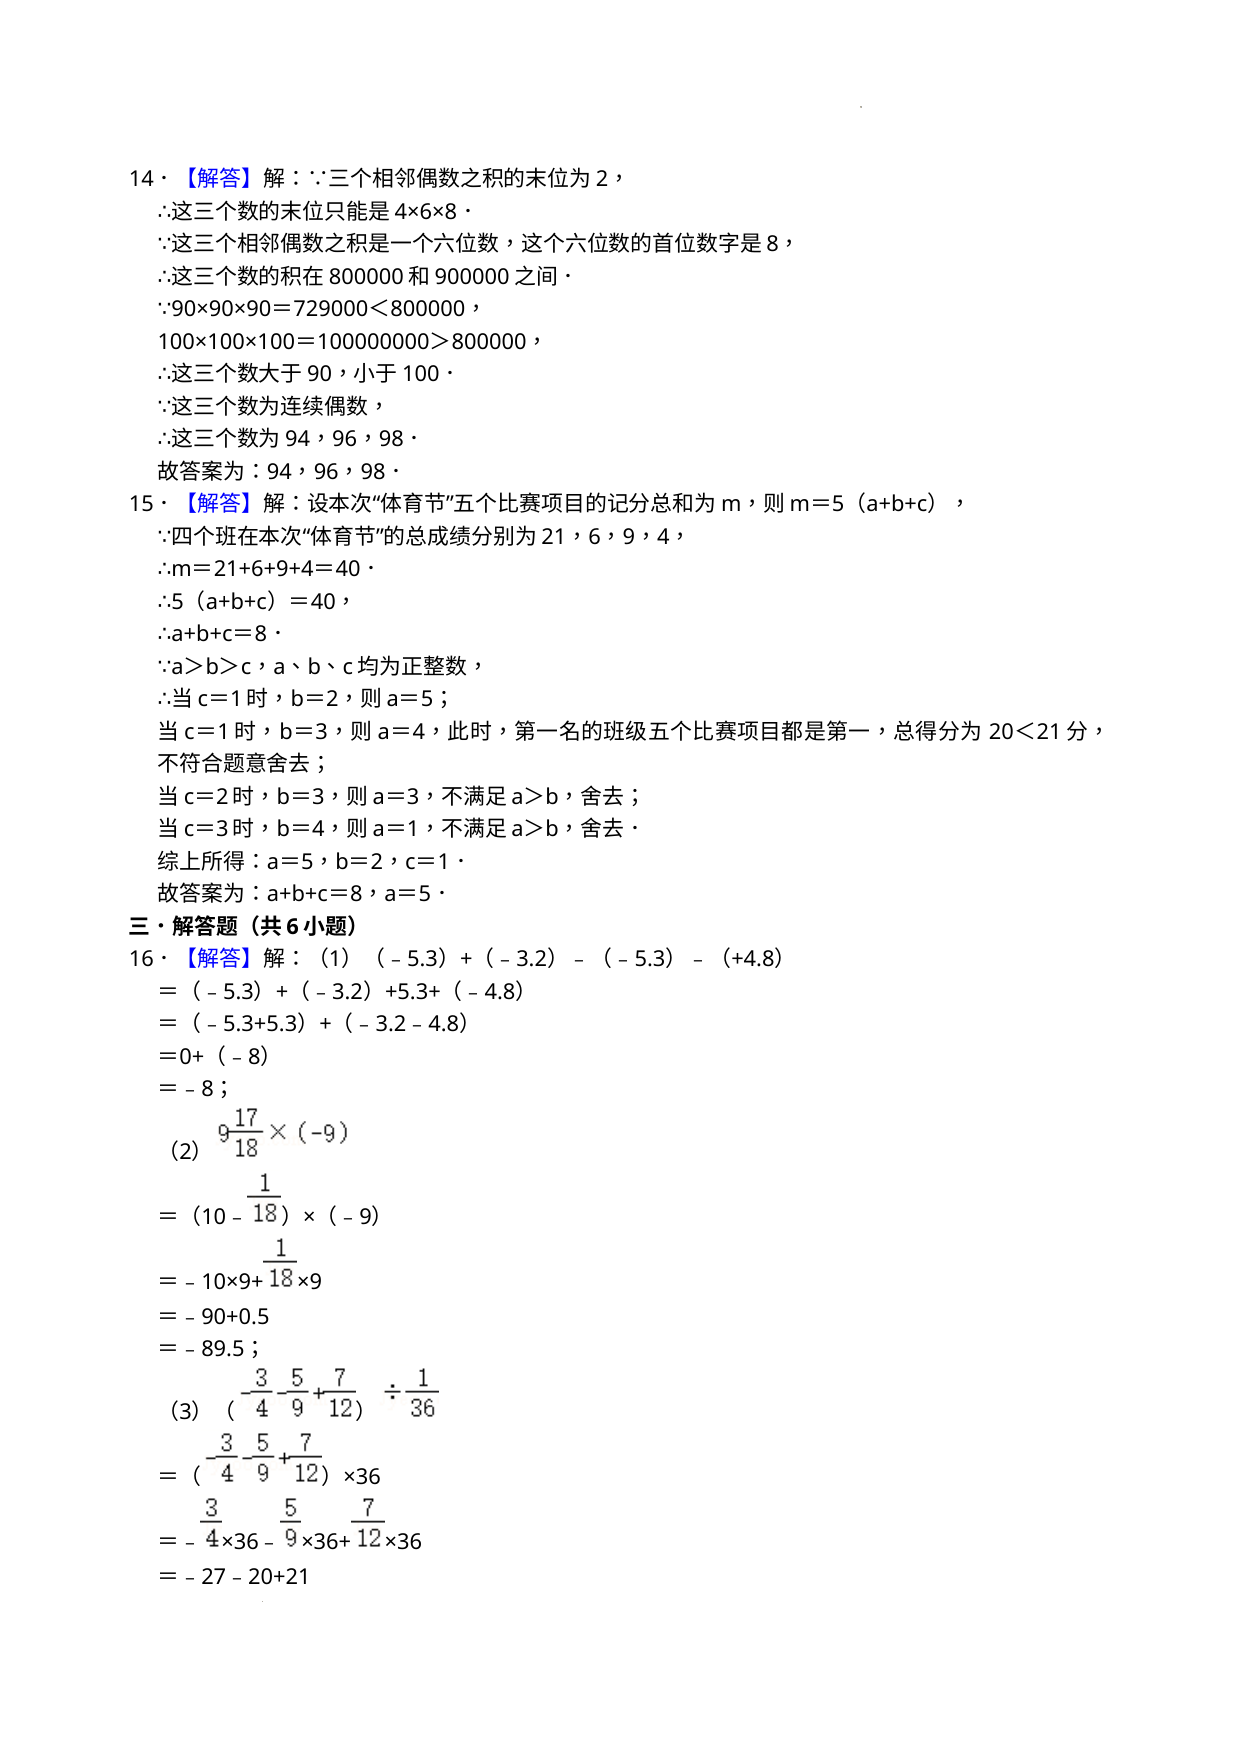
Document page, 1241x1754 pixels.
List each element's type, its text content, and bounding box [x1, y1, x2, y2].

text 16．【解答】解：（1）（﹣5.3）+（﹣3.2）﹣（﹣5.3）﹣（+4.8） [129, 942, 1111, 974]
picture [213, 1104, 350, 1160]
text 当c＝2时，b＝3，则a＝3，不满足a＞b，舍去； [157, 779, 1111, 812]
text 当c＝1时，b＝3，则a＝4，此时，第一名的班级五个比赛项目都是第一，总得分为20＜21分，不符合题意舍去； [157, 714, 1111, 779]
text 100×100×100＝100000000＞800000， [157, 324, 1111, 357]
text 故答案为：a+b+c＝8，a＝5． [157, 877, 1111, 909]
text ∴a+b+c＝8． [157, 617, 1111, 649]
picture [247, 1169, 281, 1225]
text ＝﹣×36﹣×36+×36 [157, 1494, 1111, 1559]
text （3）（） [157, 1364, 1111, 1429]
text ∴这三个数大于90，小于100． [157, 357, 1111, 389]
text 15．【解答】解：设本次“体育节”五个比赛项目的记分总和为m，则m＝5（a+b+c）， [129, 487, 1111, 519]
text ∵四个班在本次“体育节”的总成绩分别为21，6，9，4， [157, 519, 1111, 552]
text ＝﹣90+0.5 [157, 1299, 1111, 1332]
text ＝﹣27﹣20+21 [157, 1559, 1111, 1592]
picture [200, 1494, 222, 1550]
picture [263, 1234, 297, 1290]
text ＝（）×36 [157, 1429, 1111, 1494]
text ∴当c＝1时，b＝2，则a＝5； [157, 682, 1111, 714]
picture [351, 1494, 385, 1550]
text 综上所得：a＝5，b＝2，c＝1． [157, 844, 1111, 877]
text ∴这三个数为94，96，98． [157, 422, 1111, 454]
text ∵a＞b＞c，a、b、c均为正整数， [157, 649, 1111, 682]
text ＝﹣10×9+×9 [157, 1234, 1111, 1299]
picture [235, 1364, 356, 1420]
picture [377, 1364, 439, 1420]
text ∵这三个相邻偶数之积是一个六位数，这个六位数的首位数字是8， [157, 227, 1111, 259]
text 14．【解答】解：∵三个相邻偶数之积的末位为2， [129, 162, 1111, 194]
text ∴这三个数的积在800000和900000之间． [157, 259, 1111, 292]
text ∵这三个数为连续偶数， [157, 389, 1111, 422]
text ＝（﹣5.3+5.3）+（﹣3.2﹣4.8） [157, 1007, 1111, 1039]
text ∴这三个数的末位只能是4×6×8． [157, 194, 1111, 227]
text ＝﹣8； [157, 1072, 1111, 1104]
text ＝（10﹣）×（﹣9） [157, 1169, 1111, 1234]
text ∴5（a+b+c）＝40， [157, 584, 1111, 617]
text ＝（﹣5.3）+（﹣3.2）+5.3+（﹣4.8） [157, 974, 1111, 1007]
text 故答案为：94，96，98． [157, 454, 1111, 487]
picture [200, 1429, 322, 1485]
text ∴m＝21+6+9+4＝40． [157, 552, 1111, 584]
text （2） [157, 1104, 1111, 1169]
text ＝0+（﹣8） [157, 1039, 1111, 1072]
text 当c＝3时，b＝4，则a＝1，不满足a＞b，舍去． [157, 812, 1111, 844]
text 三．解答题（共6小题） [129, 909, 1111, 942]
picture [280, 1494, 301, 1550]
text ∵90×90×90＝729000＜800000， [157, 292, 1111, 324]
text ＝﹣89.5； [157, 1332, 1111, 1364]
